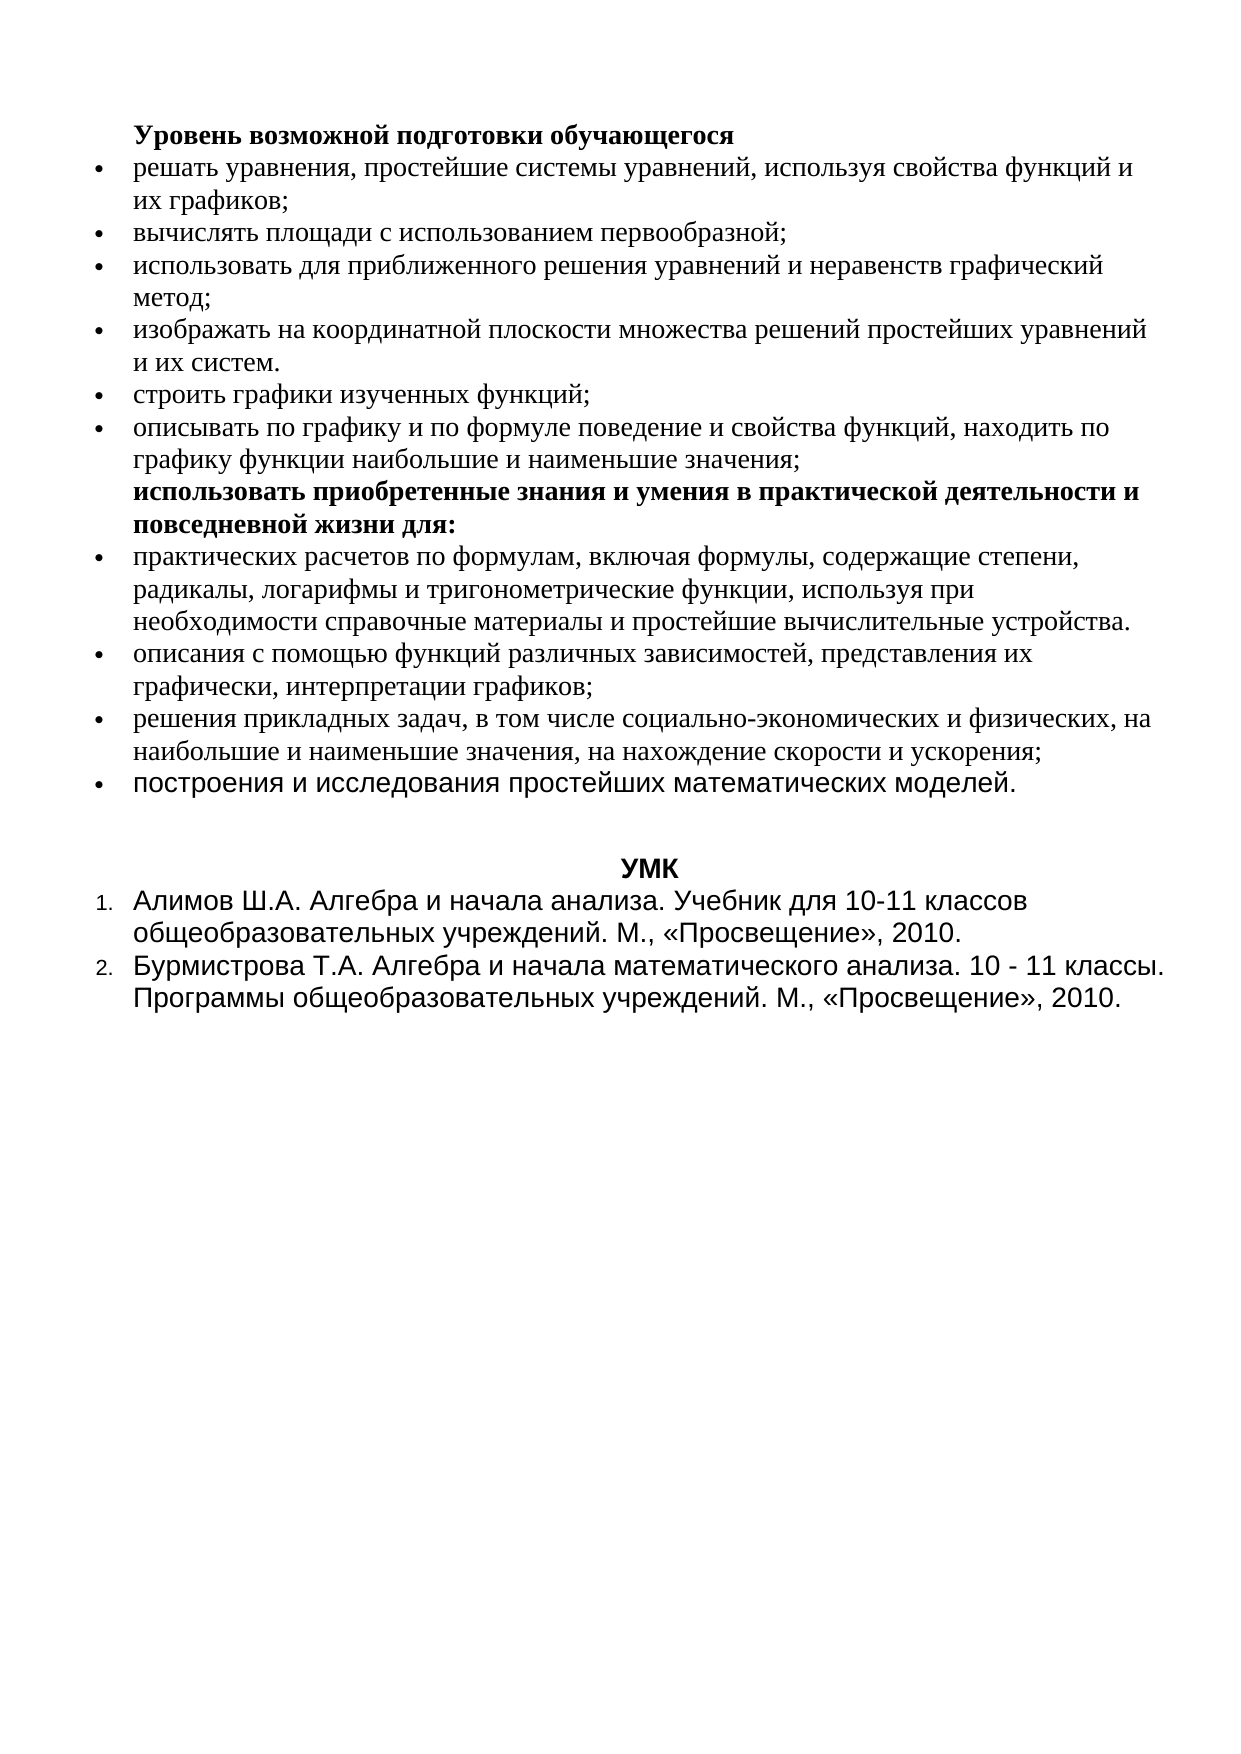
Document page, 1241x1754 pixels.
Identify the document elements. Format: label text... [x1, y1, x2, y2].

list решения прикладных задач, в том числе социально-экономических и физических, на наибольшие и наименьшие значения, на нахождение скорости и ускорения; [95, 701, 1166, 766]
list строить графики изученных функций; [95, 377, 1166, 410]
list использовать для приближенного решения уравнений и неравенств графический метод; [95, 248, 1166, 312]
list вычислять площади с использованием первообразной; [95, 215, 1166, 248]
list решать уравнения, простейшие системы уравнений, используя свойства функций и их графиков; [95, 151, 1166, 215]
list описывать по графику и по формуле поведение и свойства функций, находить по графику функции наибольшие и наименьшие значения; [95, 410, 1166, 474]
text УМК [133, 852, 1166, 884]
list практических расчетов по формулам, включая формулы, содержащие степени, радикалы, логарифмы и тригонометрические функции, используя при необходимости справочные материалы и простейшие вычислительные устройства. [95, 539, 1166, 636]
list построения и исследования простейших математических моделей. [95, 766, 1166, 798]
list изображать на координатной плоскости множества решений простейших уравнений и их систем. [95, 312, 1166, 377]
text Уровень возможной подготовки обучающегося [133, 118, 1166, 151]
text использовать приобретенные знания и умения в практической деятельности и повседневной жизни для: [133, 474, 1166, 539]
list описания с помощью функций различных зависимостей, представления их графически, интерпретации графиков; [95, 636, 1166, 701]
list Алимов Ш.А. Алгебра и начала анализа. Учебник для 10-11 классов общеобразовательных учреждений. М., «Просвещение», 2010. [95, 884, 1166, 949]
list Бурмистрова Т.А. Алгебра и начала математического анализа. 10 - 11 классы. Программы общеобразовательных учреждений. М., «Просвещение», 2010. [95, 949, 1166, 1014]
